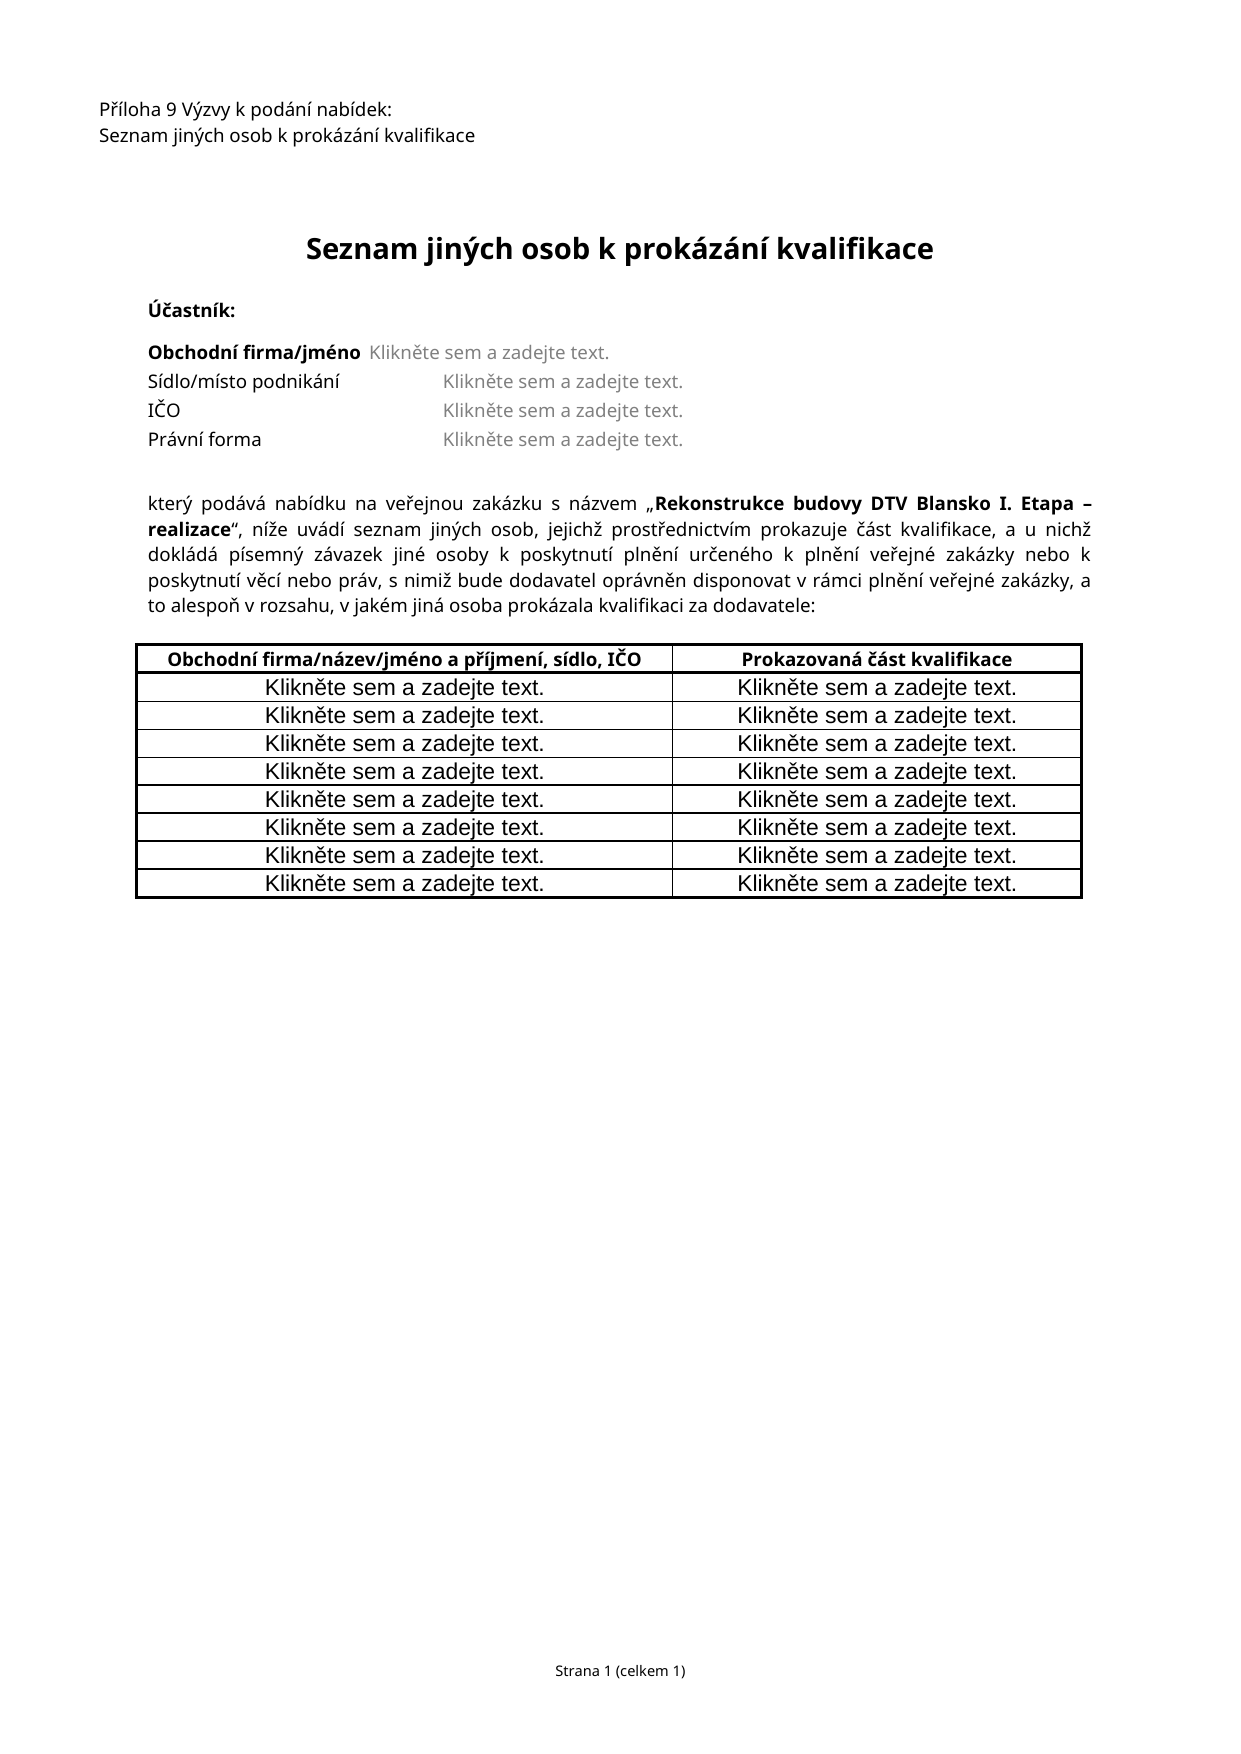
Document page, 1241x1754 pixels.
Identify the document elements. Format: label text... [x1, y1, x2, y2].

table_header Obchodní firma/název/jméno a příjmení, sídlo, IČO [138, 646, 672, 671]
text Sídlo/místo podnikání [148, 365, 1093, 394]
text Obchodní firma/jméno [148, 336, 1093, 365]
text který podává nabídku na veřejnou zakázku s názvem „Rekonstrukce budovy DTV Blansko I. Etapa – realizace“, níže uvádí seznam jiných osob, jejichž prostřednictvím prokazuje část kvalifikace, a u nichž dokládá písemný závazek jiné osoby k poskytnutí plnění určeného k plnění veřejné zakázky nebo k poskytnutí věcí nebo práv, s nimiž bude dodavatel oprávněn disponovat v rámci plnění veřejné zakázky, a to alespoň v rozsahu, v jakém jiná osoba prokázala kvalifikaci za dodavatele: [148, 490, 1093, 618]
title Seznam jiných osob k prokázání kvalifikace [148, 228, 1093, 268]
text Právní forma [148, 423, 1093, 452]
table_header Prokazovaná část kvalifikace [673, 646, 1080, 671]
text IČO [148, 394, 1093, 423]
text Účastník: [148, 293, 1093, 324]
